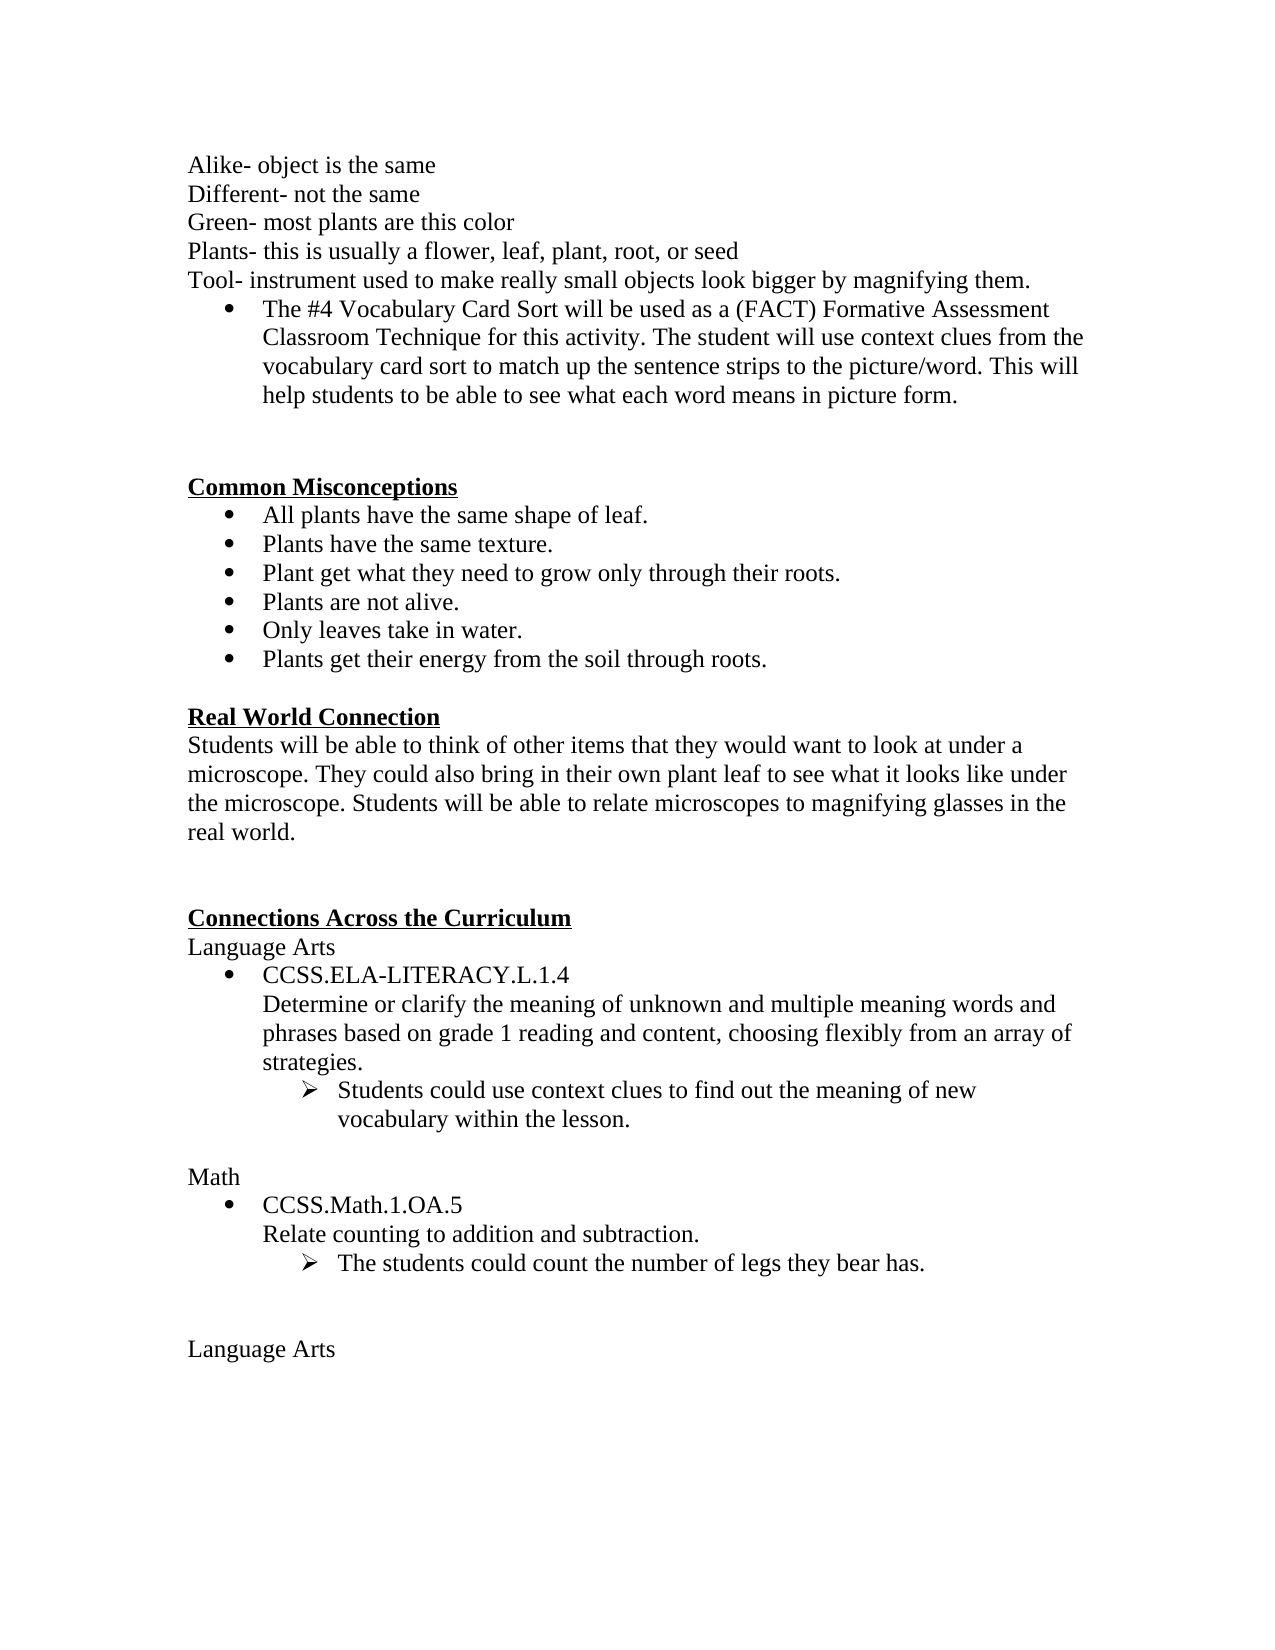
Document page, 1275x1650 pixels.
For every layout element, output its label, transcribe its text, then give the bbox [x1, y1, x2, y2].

text Plants- this is usually a flower, leaf, plant, root, or seed [187, 236, 1087, 265]
list Students could use context clues to find out the meaning of new vocabulary within the lesson. [300, 1075, 1087, 1133]
text Math [187, 1162, 1087, 1190]
list Plants get their energy from the soil through roots. [225, 644, 1087, 673]
text Language Arts [187, 932, 1087, 960]
list Plants are not alive. [225, 587, 1087, 615]
list Determine or clarify the meaning of unknown and multiple meaning words and phrases based on grade 1 reading and content, choosing flexibly from an array of strategies. [262, 989, 1087, 1075]
list Plant get what they need to grow only through their roots. [225, 558, 1087, 587]
text Students will be able to think of other items that they would want to look at under a microscope. They could also bring in their own plant leaf to see what it looks like under the microscope. Students will be able to relate microscopes to magnifying glasses in the real world. [187, 730, 1087, 845]
text Common Misconceptions [187, 472, 1087, 500]
list Plants have the same texture. [225, 529, 1087, 558]
list Relate counting to addition and subtraction. [262, 1219, 1087, 1248]
list All plants have the same shape of leaf. [225, 500, 1087, 529]
list CCSS.ELA-LITERACY.L.1.4 [225, 960, 1087, 989]
text Tool- instrument used to make really small objects look bigger by magnifying them. [187, 265, 1087, 294]
list CCSS.Math.1.OA.5 [225, 1190, 1087, 1219]
list The students could count the number of legs they bear has. [300, 1248, 1087, 1277]
text Different- not the same [187, 179, 1087, 207]
text Connections Across the Curriculum [187, 903, 1087, 932]
text Language Arts [187, 1334, 1087, 1363]
text Green- most plants are this color [187, 207, 1087, 236]
list Only leaves take in water. [225, 615, 1087, 644]
text Real World Connection [187, 702, 1087, 730]
text Alike- object is the same [187, 150, 1087, 179]
list The #4 Vocabulary Card Sort will be used as a (FACT) Formative Assessment Classroom Technique for this activity. The student will use context clues from the vocabulary card sort to match up the sentence strips to the picture/word. This will help students to be able to see what each word means in picture form. [225, 294, 1087, 409]
